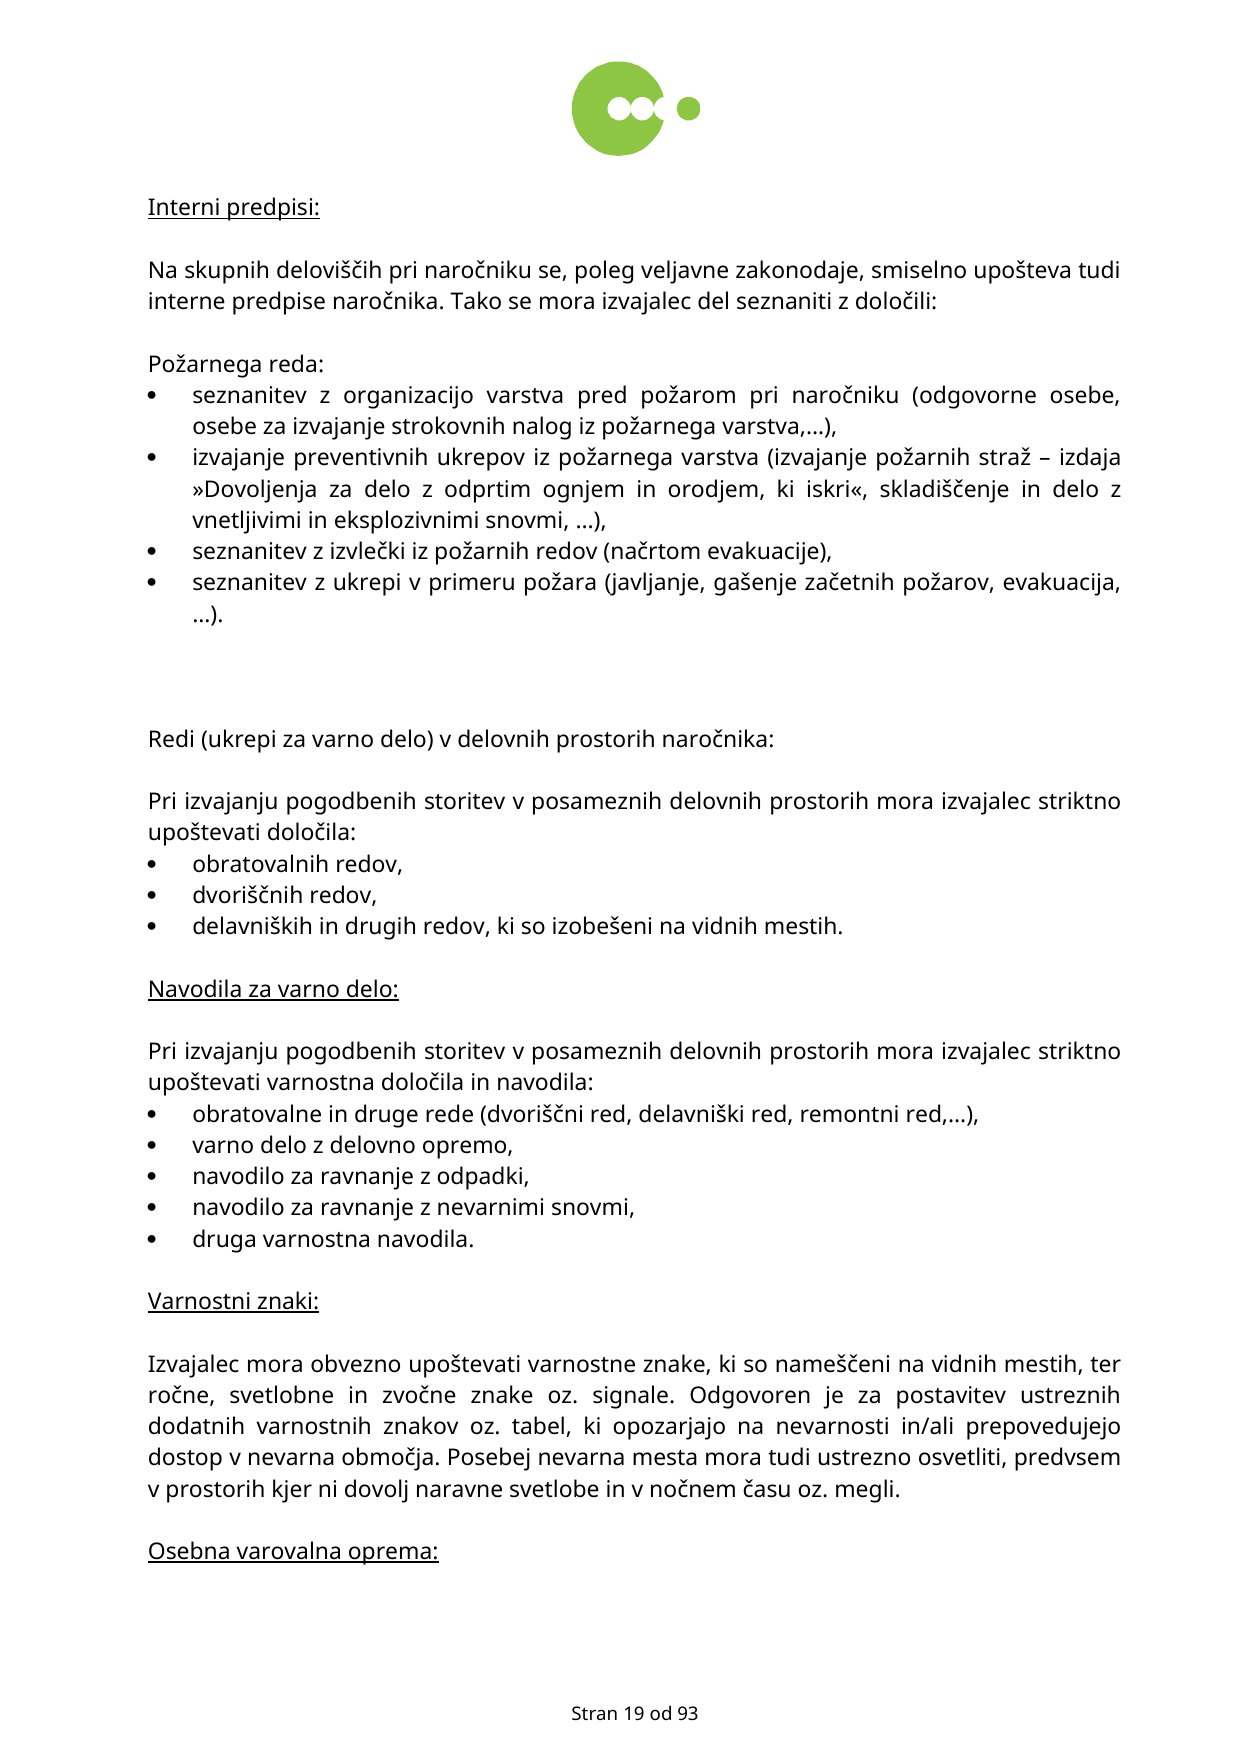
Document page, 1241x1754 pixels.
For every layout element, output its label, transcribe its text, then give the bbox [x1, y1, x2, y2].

list obratovalnih redov, [148, 848, 1122, 879]
list seznanitev z izvlečki iz požarnih redov (načrtom evakuacije), [148, 535, 1122, 566]
list dvoriščnih redov, [148, 879, 1122, 910]
text Interni predpisi: [148, 191, 1122, 223]
text Varnostni znaki: [148, 1285, 1122, 1316]
text Na skupnih deloviščih pri naročniku se, poleg veljavne zakonodaje, smiselno upošteva tudi interne predpise naročnika. Tako se mora izvajalec del seznaniti z določili: [148, 254, 1122, 316]
list delavniških in drugih redov, ki so izobešeni na vidnih mestih. [148, 910, 1122, 941]
list seznanitev z organizacijo varstva pred požarom pri naročniku (odgovorne osebe, osebe za izvajanje strokovnih nalog iz požarnega varstva,…), [148, 379, 1122, 441]
list obratovalne in druge rede (dvoriščni red, delavniški red, remontni red,…), [148, 1098, 1122, 1129]
list navodilo za ravnanje z odpadki, [148, 1160, 1122, 1191]
list seznanitev z ukrepi v primeru požara (javljanje, gašenje začetnih požarov, evakuacija,…). [148, 566, 1122, 629]
list izvajanje preventivnih ukrepov iz požarnega varstva (izvajanje požarnih straž – izdaja »Dovoljenja za delo z odprtim ognjem in orodjem, ki iskri«, skladiščenje in delo z vnetljivimi in eksplozivnimi snovmi, …), [148, 441, 1122, 535]
text Izvajalec mora obvezno upoštevati varnostne znake, ki so nameščeni na vidnih mestih, ter ročne, svetlobne in zvočne znake oz. signale. Odgovoren je za postavitev ustreznih dodatnih varnostnih znakov oz. tabel, ki opozarjajo na nevarnosti in/ali prepovedujejo dostop v nevarna območja. Posebej nevarna mesta mora tudi ustrezno osvetliti, predvsem v prostorih kjer ni dovolj naravne svetlobe in v nočnem času oz. megli. [148, 1348, 1122, 1504]
text Osebna varovalna oprema: [148, 1535, 1122, 1566]
text Redi (ukrepi za varno delo) v delovnih prostorih naročnika: [148, 723, 1122, 754]
text Pri izvajanju pogodbenih storitev v posameznih delovnih prostorih mora izvajalec striktno upoštevati določila: [148, 785, 1122, 848]
list druga varnostna navodila. [148, 1223, 1122, 1254]
text Požarnega reda: [148, 348, 1122, 379]
text Pri izvajanju pogodbenih storitev v posameznih delovnih prostorih mora izvajalec striktno upoštevati varnostna določila in navodila: [148, 1035, 1122, 1098]
text Navodila za varno delo: [148, 973, 1122, 1004]
list varno delo z delovno opremo, [148, 1129, 1122, 1160]
list navodilo za ravnanje z nevarnimi snovmi, [148, 1191, 1122, 1223]
